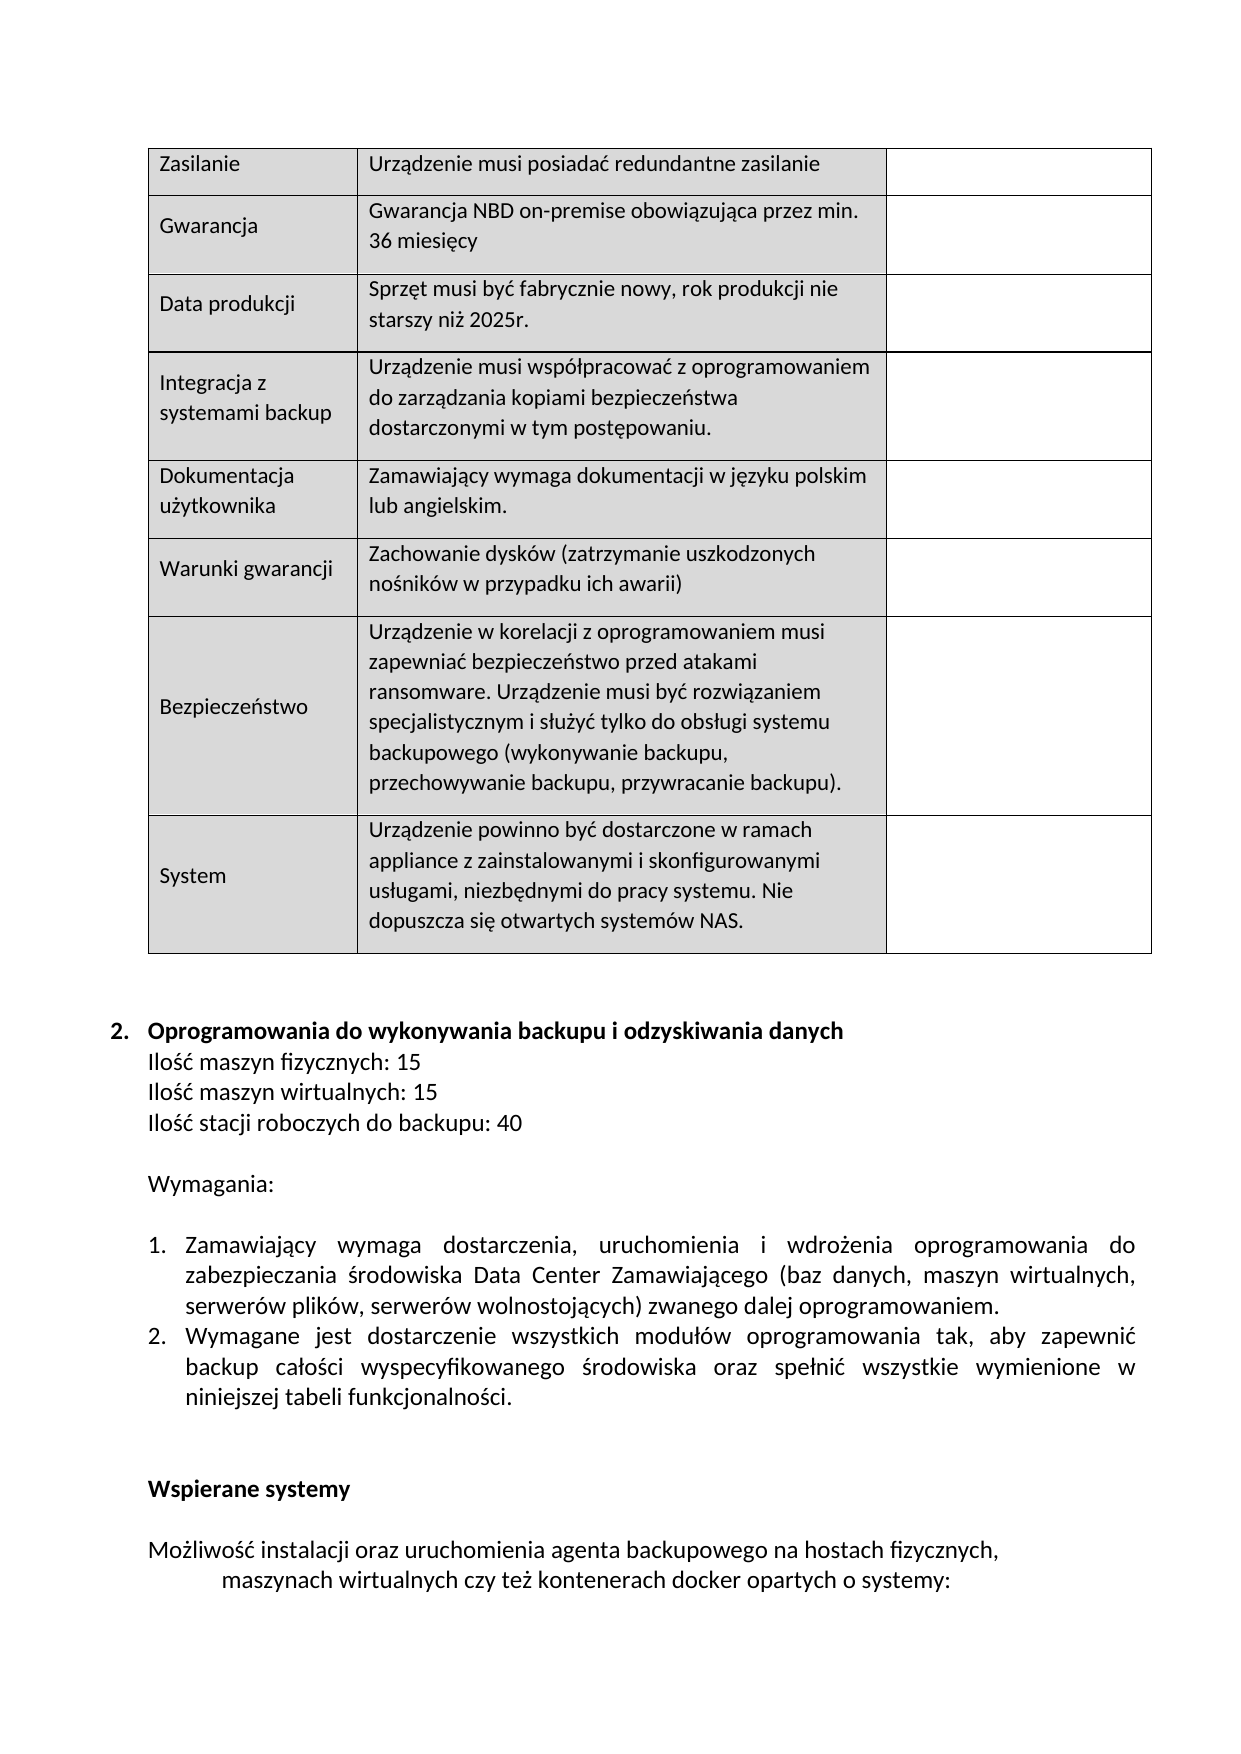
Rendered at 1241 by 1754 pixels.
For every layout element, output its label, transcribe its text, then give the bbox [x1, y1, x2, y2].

table_cell Warunki gwarancji [149, 539, 357, 616]
table_cell [887, 816, 1151, 953]
text Możliwość instalacji oraz uruchomienia agenta backupowego na hostach fizycznych, maszynach wirtualnych czy też kontenerach docker opartych o systemy: [148, 1534, 1137, 1595]
table_cell [887, 539, 1151, 616]
text Wymagania: [148, 1168, 1137, 1198]
table_cell Gwarancja NBD on-premise obowiązująca przez min. 36 miesięcy [358, 196, 886, 273]
text Ilość maszyn fizycznych: 15 [148, 1046, 1137, 1076]
text Ilość maszyn wirtualnych: 15 [148, 1076, 1137, 1107]
table_cell [887, 617, 1151, 814]
table_cell Dokumentacja użytkownika [149, 461, 357, 538]
table_cell Urządzenie powinno być dostarczone w ramach appliance z zainstalowanymi i skonfigurowanymi usługami, niezbędnymi do pracy systemu. Nie dopuszcza się otwartych systemów NAS. [358, 816, 886, 953]
list Zamawiający wymaga dostarczenia, uruchomienia i wdrożenia oprogramowania do zabezpieczania środowiska Data Center Zamawiającego (baz danych, maszyn wirtualnych, serwerów plików, serwerów wolnostojących) zwanego dalej oprogramowaniem. [148, 1229, 1137, 1320]
table_cell [887, 275, 1151, 351]
table_cell [887, 353, 1151, 460]
table_cell Urządzenie musi posiadać redundantne zasilanie [358, 149, 886, 195]
text Ilość stacji roboczych do backupu: 40 [148, 1107, 1137, 1137]
table_cell Zasilanie [149, 149, 357, 195]
table_cell Zamawiający wymaga dokumentacji w języku polskim lub angielskim. [358, 461, 886, 538]
list Wymagane jest dostarczenie wszystkich modułów oprogramowania tak, aby zapewnić backup całości wyspecyfikowanego środowiska oraz spełnić wszystkie wymienione w niniejszej tabeli funkcjonalności. [148, 1320, 1137, 1412]
text Wspierane systemy [148, 1473, 1137, 1503]
list Oprogramowania do wykonywania backupu i odzyskiwania danych [110, 1015, 1137, 1046]
table_cell Zachowanie dysków (zatrzymanie uszkodzonych nośników w przypadku ich awarii) [358, 539, 886, 616]
table_cell Urządzenie w korelacji z oprogramowaniem musi zapewniać bezpieczeństwo przed atakami ransomware. Urządzenie musi być rozwiązaniem specjalistycznym i służyć tylko do obsługi systemu backupowego (wykonywanie backupu, przechowywanie backupu, przywracanie backupu). [358, 617, 886, 814]
table_cell Data produkcji [149, 275, 357, 351]
table_cell Bezpieczeństwo [149, 617, 357, 814]
table_cell Gwarancja [149, 196, 357, 273]
table_cell [887, 196, 1151, 273]
table_cell Sprzęt musi być fabrycznie nowy, rok produkcji nie starszy niż 2025r. [358, 275, 886, 351]
table_cell [887, 461, 1151, 538]
table_cell System [149, 816, 357, 953]
table_cell Urządzenie musi współpracować z oprogramowaniem do zarządzania kopiami bezpieczeństwa dostarczonymi w tym postępowaniu. [358, 353, 886, 460]
table_cell [887, 149, 1151, 195]
table_cell Integracja z systemami backup [149, 353, 357, 460]
